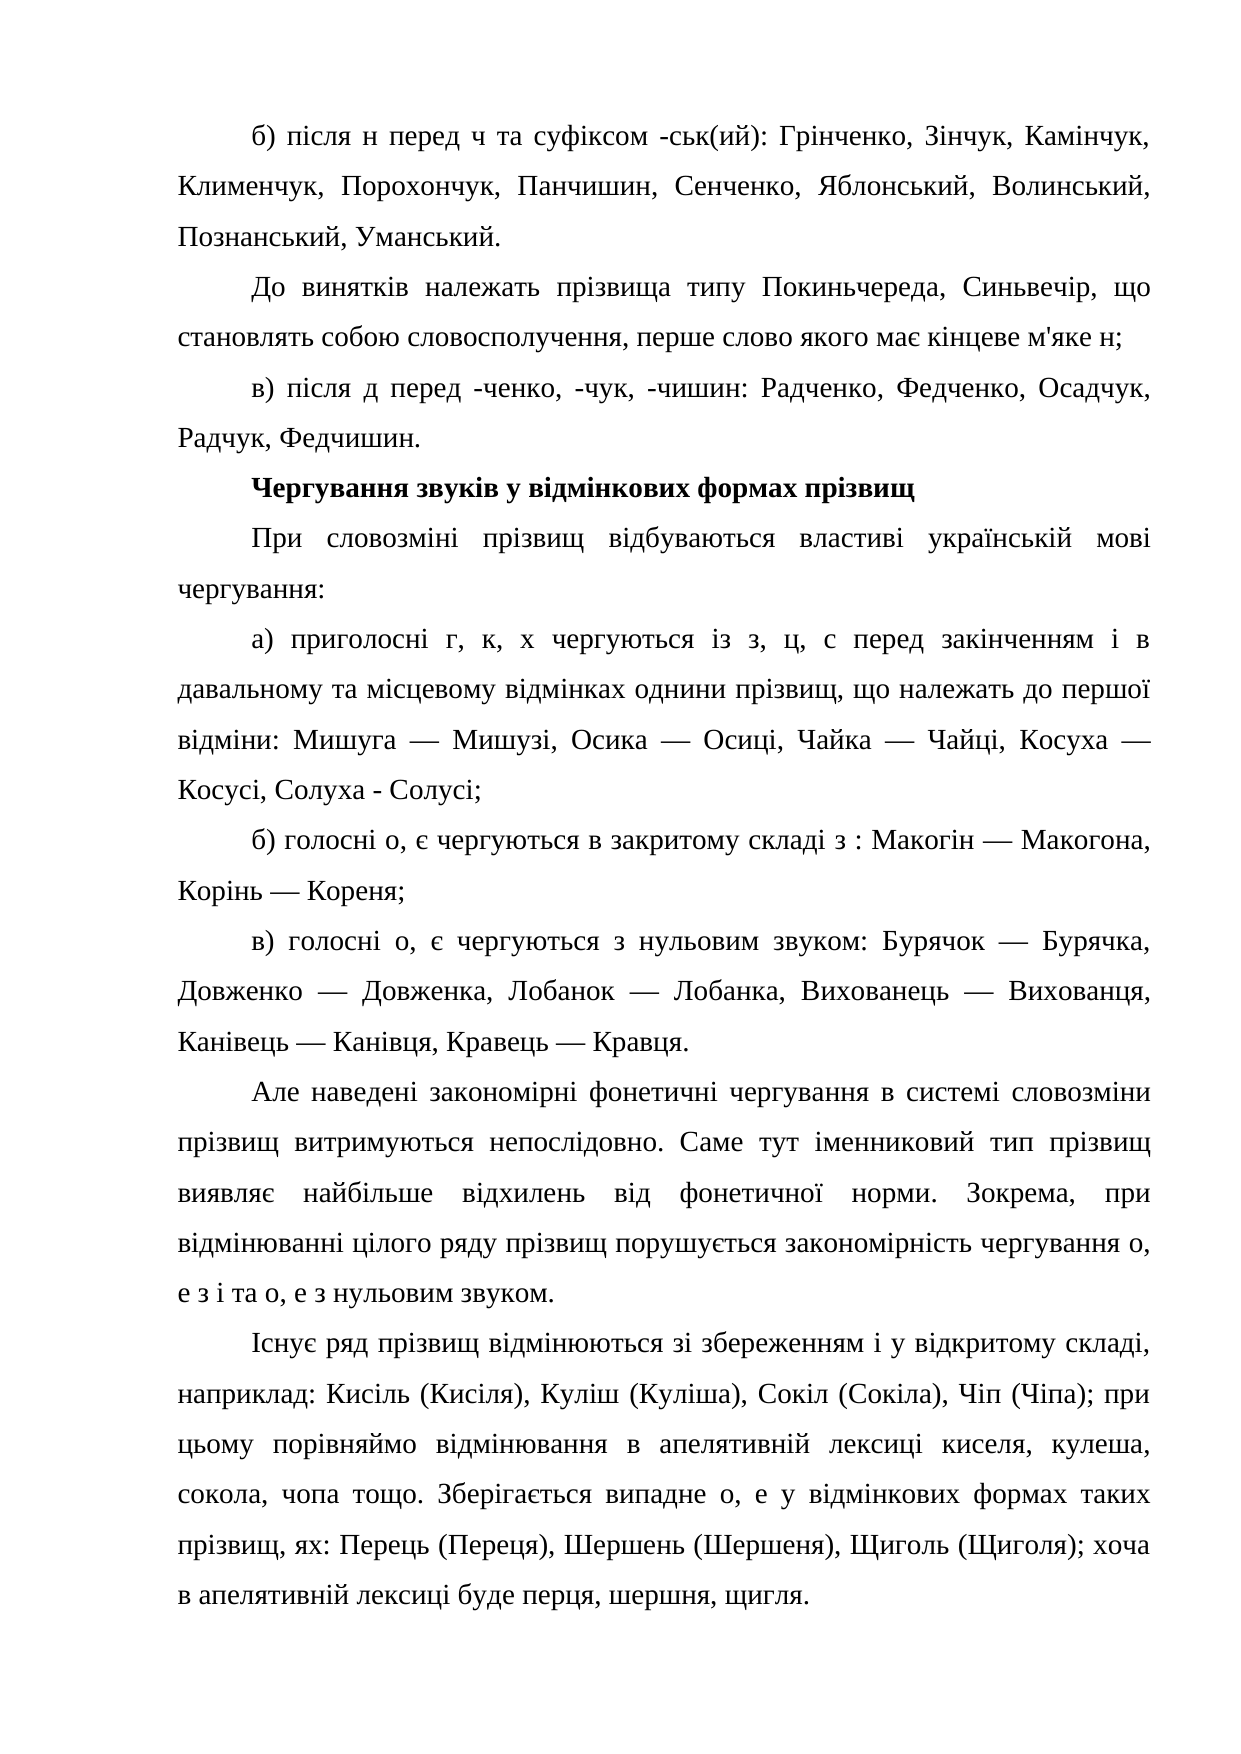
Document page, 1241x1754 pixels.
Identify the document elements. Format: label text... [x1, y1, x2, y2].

text б) голосні о, є чергуються в закритому складі з : Макогін — Макогона, Корінь — Кореня; [177, 822, 1152, 906]
text а) приголосні г, к, х чергуються із з, ц, с перед закінченням і в давальному та місцевому відмінках однини прізвищ, що належать до першої відміни: Мишуга — Мишузі, Осика — Осиці, Чайка — Чайці, Косуха — Косусі, Солуха - Солусі; [177, 621, 1152, 806]
text Існує ряд прізвищ відмінюються зі збереженням і у відкритому складі, наприклад: Кисіль (Кисіля), Куліш (Куліша), Сокіл (Сокіла), Чіп (Чіпа); при цьому порівняймо відмінювання в апелятивній лексиці киселя, кулеша, сокола, чопа тощо. Зберігається випадне о, е у відмінкових формах таких прізвищ, ях: Перець (Переця), Шершень (Шершеня), Щиголь (Щиголя); хоча в апелятивній лексиці буде перця, шершня, щигля. [177, 1326, 1152, 1611]
text Чергування звуків у відмінкових формах прізвищ [177, 470, 1152, 504]
text в) голосні о, є чергуються з нульовим звуком: Бурячок — Бурячка, Довженко — Довженка, Лобанок — Лобанка, Вихованець — Вихованця, Канівець — Канівця, Кравець — Кравця. [177, 923, 1152, 1057]
text в) після д перед -ченко, -чук, -чишин: Радченко, Федченко, Осадчук, Радчук, Федчишин. [177, 370, 1152, 453]
text б) після н перед ч та суфіксом -ськ(ий): Грінченко, Зінчук, Камінчук, Клименчук, Порохончук, Панчишин, Сенченко, Яблонський, Волинський, Познанський, Уманський. [177, 118, 1152, 252]
text Але наведені закономірні фонетичні чергування в системі словозміни прізвищ витримуються непослідовно. Саме тут іменниковий тип прізвищ виявляє найбільше відхилень від фонетичної норми. Зокрема, при відмінюванні цілого ряду прізвищ порушується закономірність чергування о, е з і та о, е з нульовим звуком. [177, 1074, 1152, 1309]
text До винятків належать прізвища типу Покиньчереда, Синьвечір, що становлять собою словосполучення, перше слово якого має кінцеве м'яке н; [177, 269, 1152, 353]
text При словозміні прізвищ відбуваються властиві українській мові чергування: [177, 521, 1152, 604]
